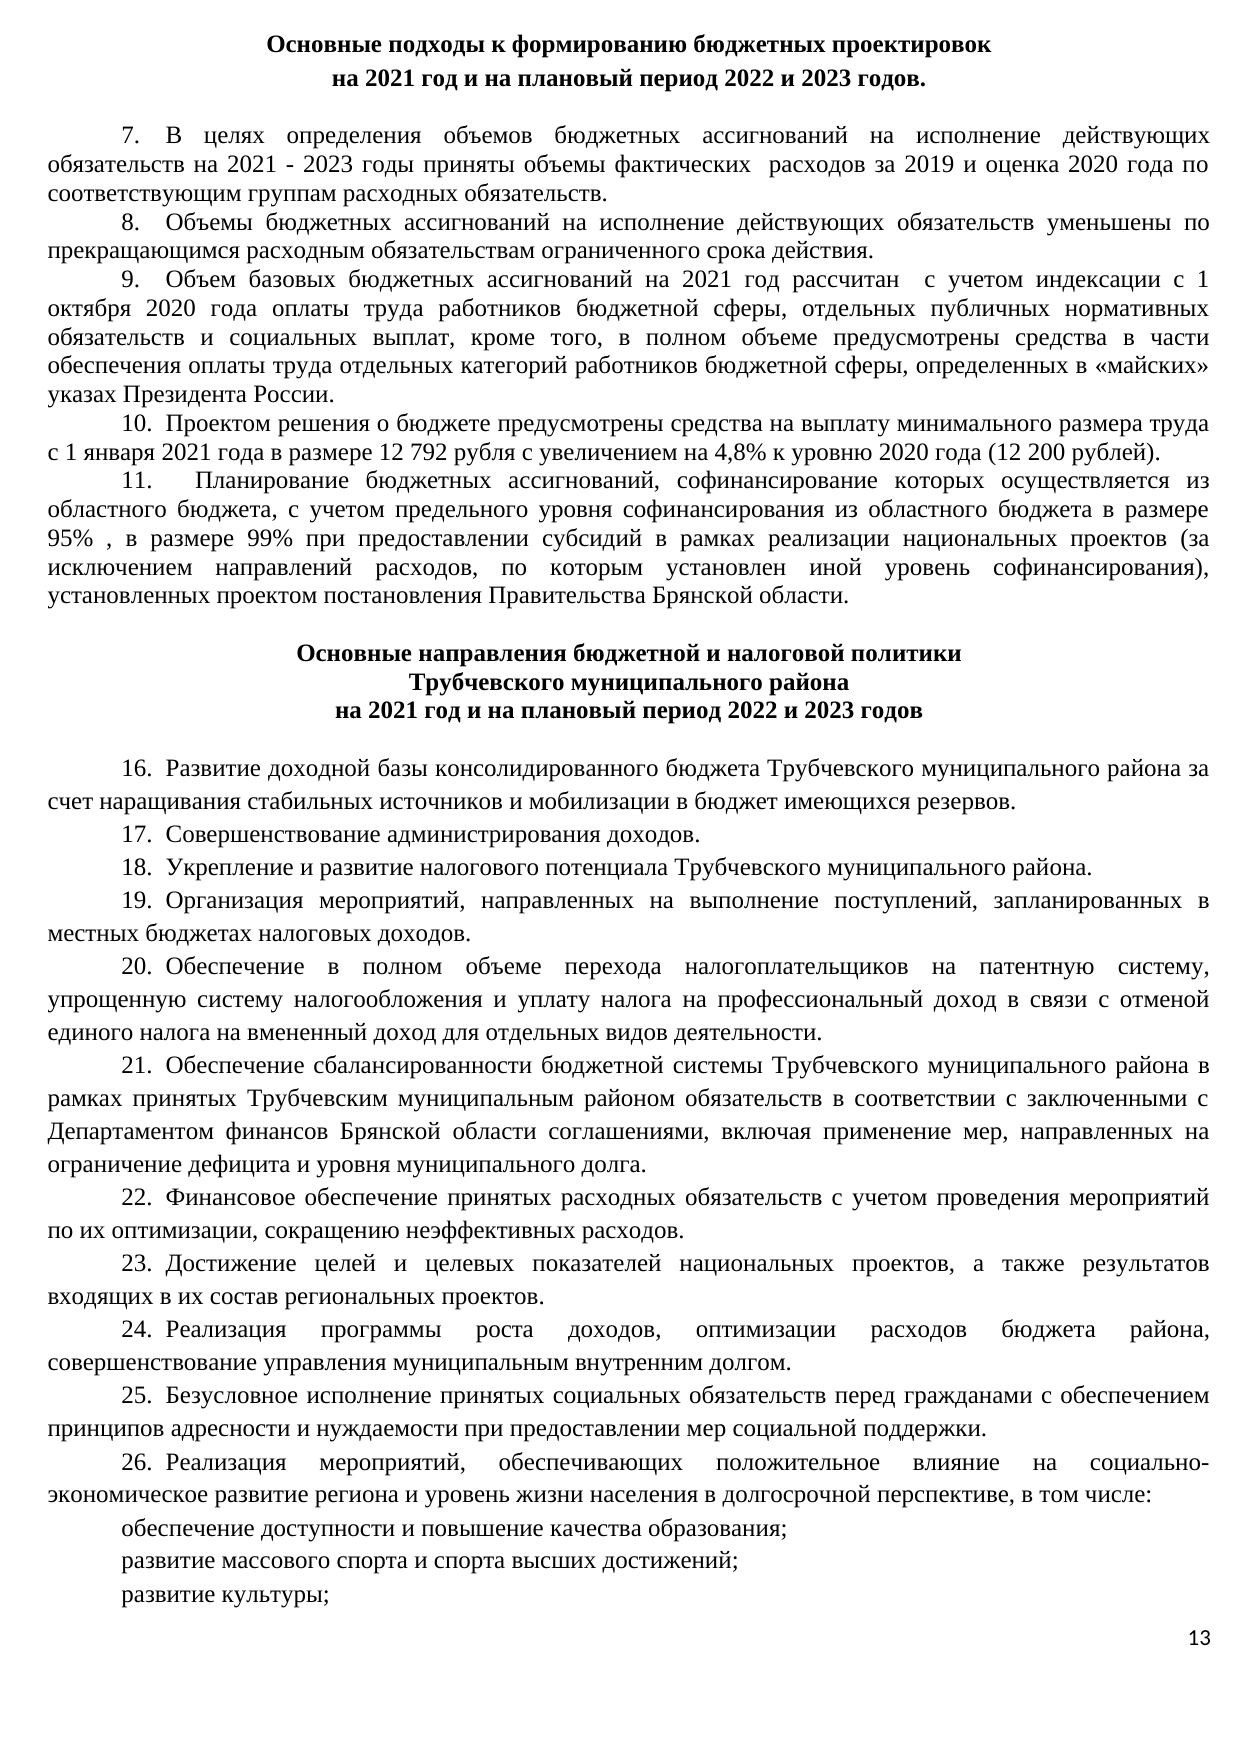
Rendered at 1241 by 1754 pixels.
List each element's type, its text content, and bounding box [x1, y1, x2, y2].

list Достижение целей и целевых показателей национальных проектов, а также результатов входящих в их состав региональных проектов. [47, 1248, 1211, 1310]
text развитие массового спорта и спорта высших достижений; [47, 1546, 1211, 1574]
list Планирование бюджетных ассигнований, софинансирование которых осуществляется из областного бюджета, с учетом предельного уровня софинансирования из областного бюджета в размере 95% , в размере 99% при предоставлении субсидий в рамках реализации национальных проектов (за исключением направлений расходов, по которым установлен иной уровень софинансирования), установленных проектом постановления Правительства Брянской области. [47, 466, 1211, 609]
list Объемы бюджетных ассигнований на исполнение действующих обязательств уменьшены по прекращающимся расходным обязательствам ограниченного срока действия. [47, 207, 1211, 264]
list Совершенствование администрирования доходов. [47, 819, 1211, 848]
text обеспечение доступности и повышение качества образования; [47, 1513, 1211, 1541]
list Безусловное исполнение принятых социальных обязательств перед гражданами с обеспечением принципов адресности и нуждаемости при предоставлении мер социальной поддержки. [47, 1381, 1211, 1442]
list В целях определения объемов бюджетных ассигнований на исполнение действующих обязательств на 2021 - 2023 годы приняты объемы фактических расходов за 2019 и оценка 2020 года по соответствующим группам расходных обязательств. [47, 121, 1211, 207]
list Объем базовых бюджетных ассигнований на 2021 год рассчитан с учетом индексации с 1 октября 2020 года оплаты труда работников бюджетной сферы, отдельных публичных нормативных обязательств и социальных выплат, кроме того, в полном объеме предусмотрены средства в части обеспечения оплаты труда отдельных категорий работников бюджетной сферы, определенных в «майских» указах Президента России. [47, 264, 1211, 408]
list Организация мероприятий, направленных на выполнение поступлений, запланированных в местных бюджетах налоговых доходов. [47, 885, 1211, 947]
text развитие культуры; [47, 1579, 1211, 1607]
list Проектом решения о бюджете предусмотрены средства на выплату минимального размера труда с 1 января 2021 года в размере 12 792 рубля с увеличением на 4,8% к уровню 2020 года (12 200 рублей). [47, 408, 1211, 466]
list Обеспечение в полном объеме перехода налогоплательщиков на патентную систему, упрощенную систему налогообложения и уплату налога на профессиональный доход в связи с отменой единого налога на вмененный доход для отдельных видов деятельности. [47, 951, 1211, 1046]
text Основные подходы к формированию бюджетных проектировок на 2021 год и на плановый период 2022 и 2023 годов. [47, 29, 1211, 91]
list Укрепление и развитие налогового потенциала Трубчевского муниципального района. [47, 852, 1211, 881]
text Трубчевского муниципального района [47, 667, 1211, 696]
list Развитие доходной базы консолидированного бюджета Трубчевского муниципального района за счет наращивания стабильных источников и мобилизации в бюджет имеющихся резервов. [47, 753, 1211, 815]
text на 2021 год и на плановый период 2022 и 2023 годов [47, 696, 1211, 724]
list Реализация программы роста доходов, оптимизации расходов бюджета района, совершенствование управления муниципальным внутренним долгом. [47, 1314, 1211, 1376]
text Основные направления бюджетной и налоговой политики [47, 638, 1211, 667]
list Обеспечение сбалансированности бюджетной системы Трубчевского муниципального района в рамках принятых Трубчевским муниципальным районом обязательств в соответствии с заключенными с Департаментом финансов Брянской области соглашениями, включая применение мер, направленных на ограничение дефицита и уровня муниципального долга. [47, 1050, 1211, 1178]
list Финансовое обеспечение принятых расходных обязательств с учетом проведения мероприятий по их оптимизации, сокращению неэффективных расходов. [47, 1182, 1211, 1244]
list Реализация мероприятий, обеспечивающих положительное влияние на социально-экономическое развитие региона и уровень жизни населения в долгосрочной перспективе, в том числе: [47, 1447, 1211, 1508]
